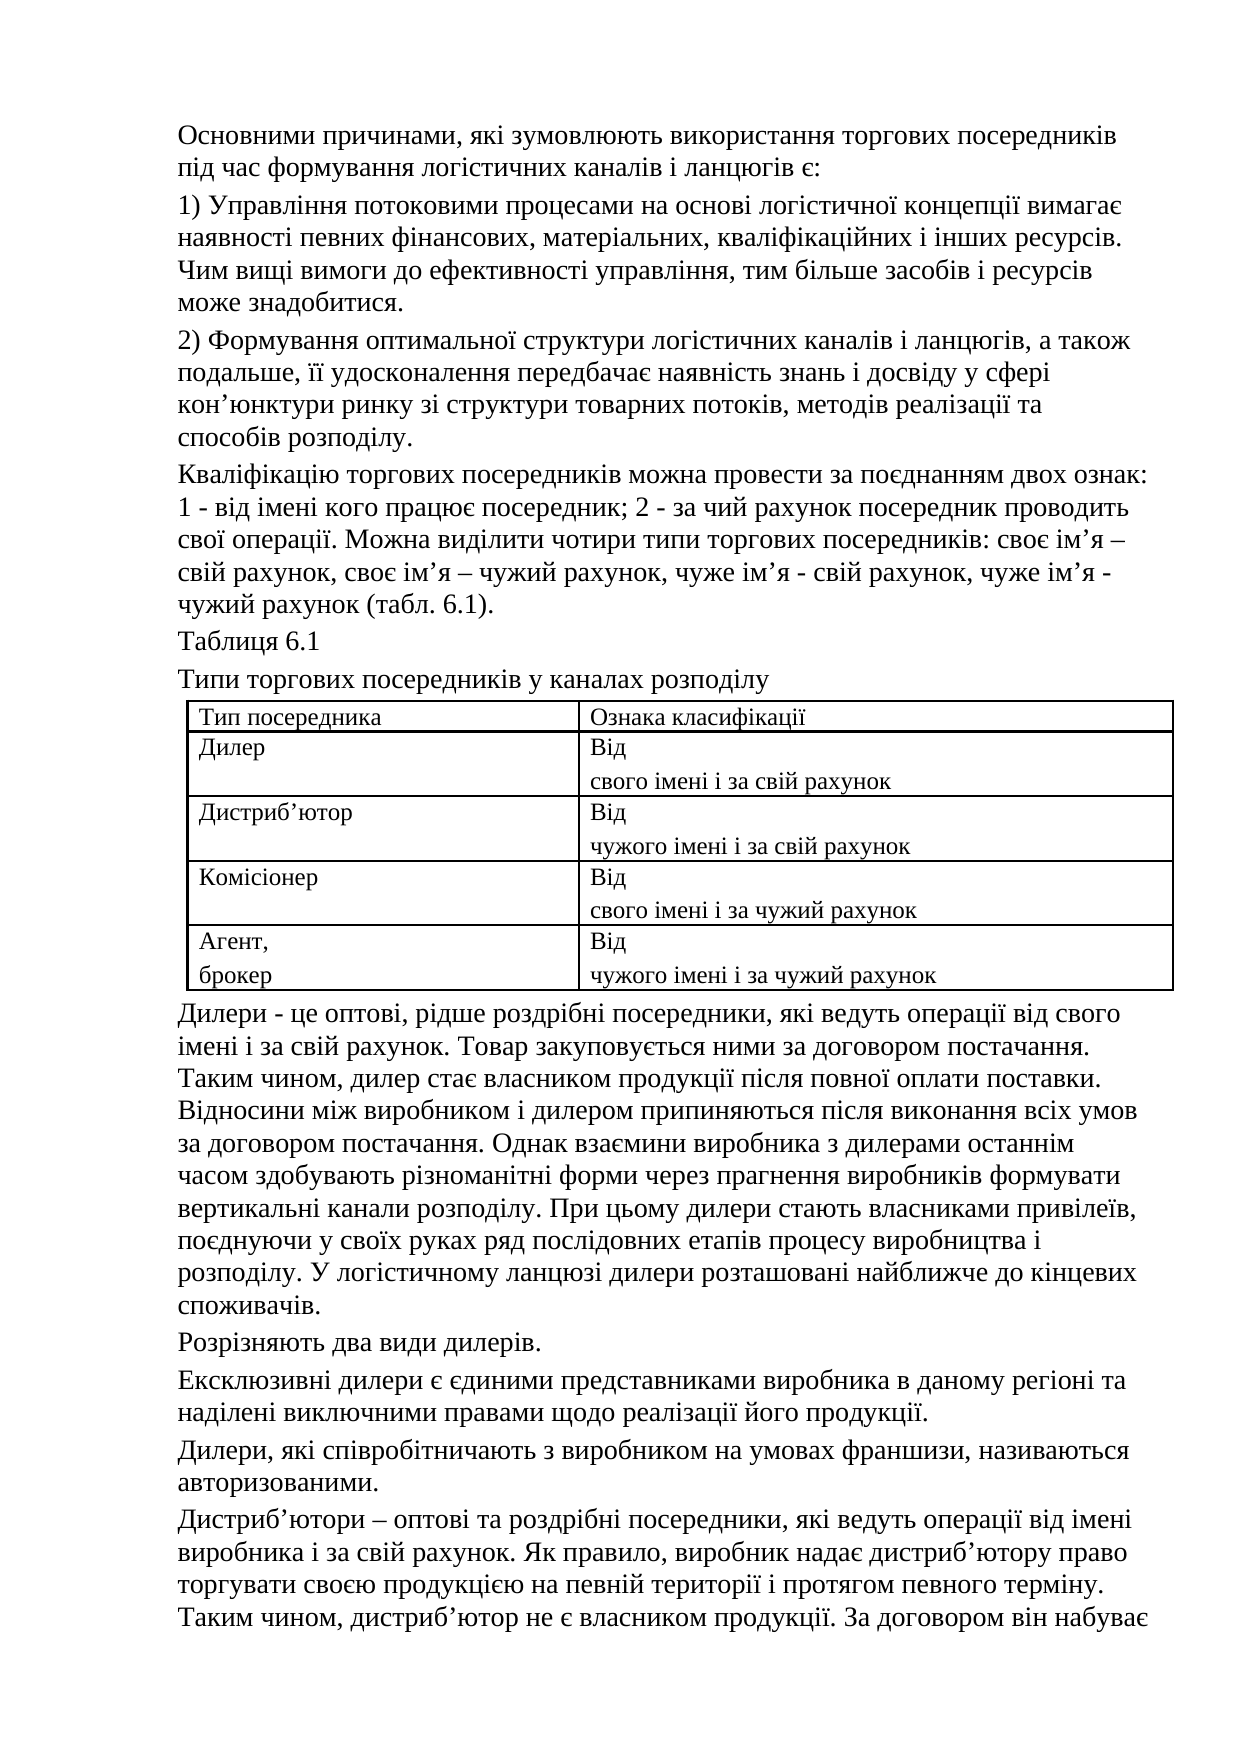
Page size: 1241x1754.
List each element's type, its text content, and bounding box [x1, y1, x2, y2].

table_cell Комісіонер [189, 862, 578, 924]
text Ексклюзивні дилери є єдиними представниками виробника в даному регіоні та наділені виключними правами щодо реалізації його продукції. [177, 1363, 1152, 1428]
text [177, 1503, 1152, 1632]
text Дилери - це оптові, рідше роздрібні посередники, які ведуть операції від свого імені і за свій рахунок. Товар закуповується ними за договором постачання. Таким чином, дилер стає власником продукції після повної оплати поставки. Відносини між виробником і дилером припиняються після виконання всіх умов за договором постачання. Однак взаємини виробника з дилерами останнім часом здобувають різноманітні форми через прагнення виробників формувати вертикальні канали розподілу. При цьому дилери стають власниками привілеїв, поєднуючи у своїх руках ряд послідовних етапів процесу виробництва і розподілу. У логістичному ланцюзі дилери розташовані найближче до кінцевих споживачів. [177, 996, 1152, 1320]
table_cell Дилер [189, 733, 578, 795]
table_cell Агент, брокер [189, 926, 578, 989]
text Розрізняють два види дилерів. [177, 1325, 1152, 1358]
table_cell Від чужого імені і за свій рахунок [580, 797, 1172, 860]
text Основними причинами, які зумовлюють використання торгових посередників під час формування логістичних каналів і ланцюгів є: [177, 118, 1152, 183]
text 2) Формування оптимальної структури логістичних каналів і ланцюгів, а також подальше, її удосконалення передбачає наявність знань і досвіду у сфері кон’юнктури ринку зі структури товарних потоків, методів реалізації та способів розподілу. [177, 323, 1152, 452]
table_cell Від свого імені і за чужий рахунок [580, 862, 1172, 924]
table_header Ознака класифікації [580, 702, 1172, 730]
table_cell Від свого імені і за свій рахунок [580, 733, 1172, 795]
table_cell Від чужого імені і за чужий рахунок [580, 926, 1172, 989]
text 1) Управління потоковими процесами на основі логістичної концепції вимагає наявності певних фінансових, матеріальних, кваліфікаційних і інших ресурсів. Чим вищі вимоги до ефективності управління, тим більше засобів і ресурсів може знадобитися. [177, 188, 1152, 318]
text Дилери, які співробітничають з виробником на умовах франшизи, називаються авторизованими. [177, 1433, 1152, 1497]
text Типи торгових посередників у каналах розподілу [177, 662, 1152, 694]
table_header Тип посередника [189, 702, 578, 730]
text Кваліфікацію торгових посередників можна провести за поєднанням двох ознак: 1 - від імені кого працює посередник; 2 - за чий рахунок посередник проводить свої операції. Можна виділити чотири типи торгових посередників: своє ім’я – свій рахунок, своє ім’я – чужий рахунок, чуже ім’я - свій рахунок, чуже ім’я - чужий рахунок (табл. 6.1). [177, 457, 1152, 619]
text Таблиця 6.1 [177, 624, 1152, 657]
table_cell Дистриб’ютор [189, 797, 578, 860]
